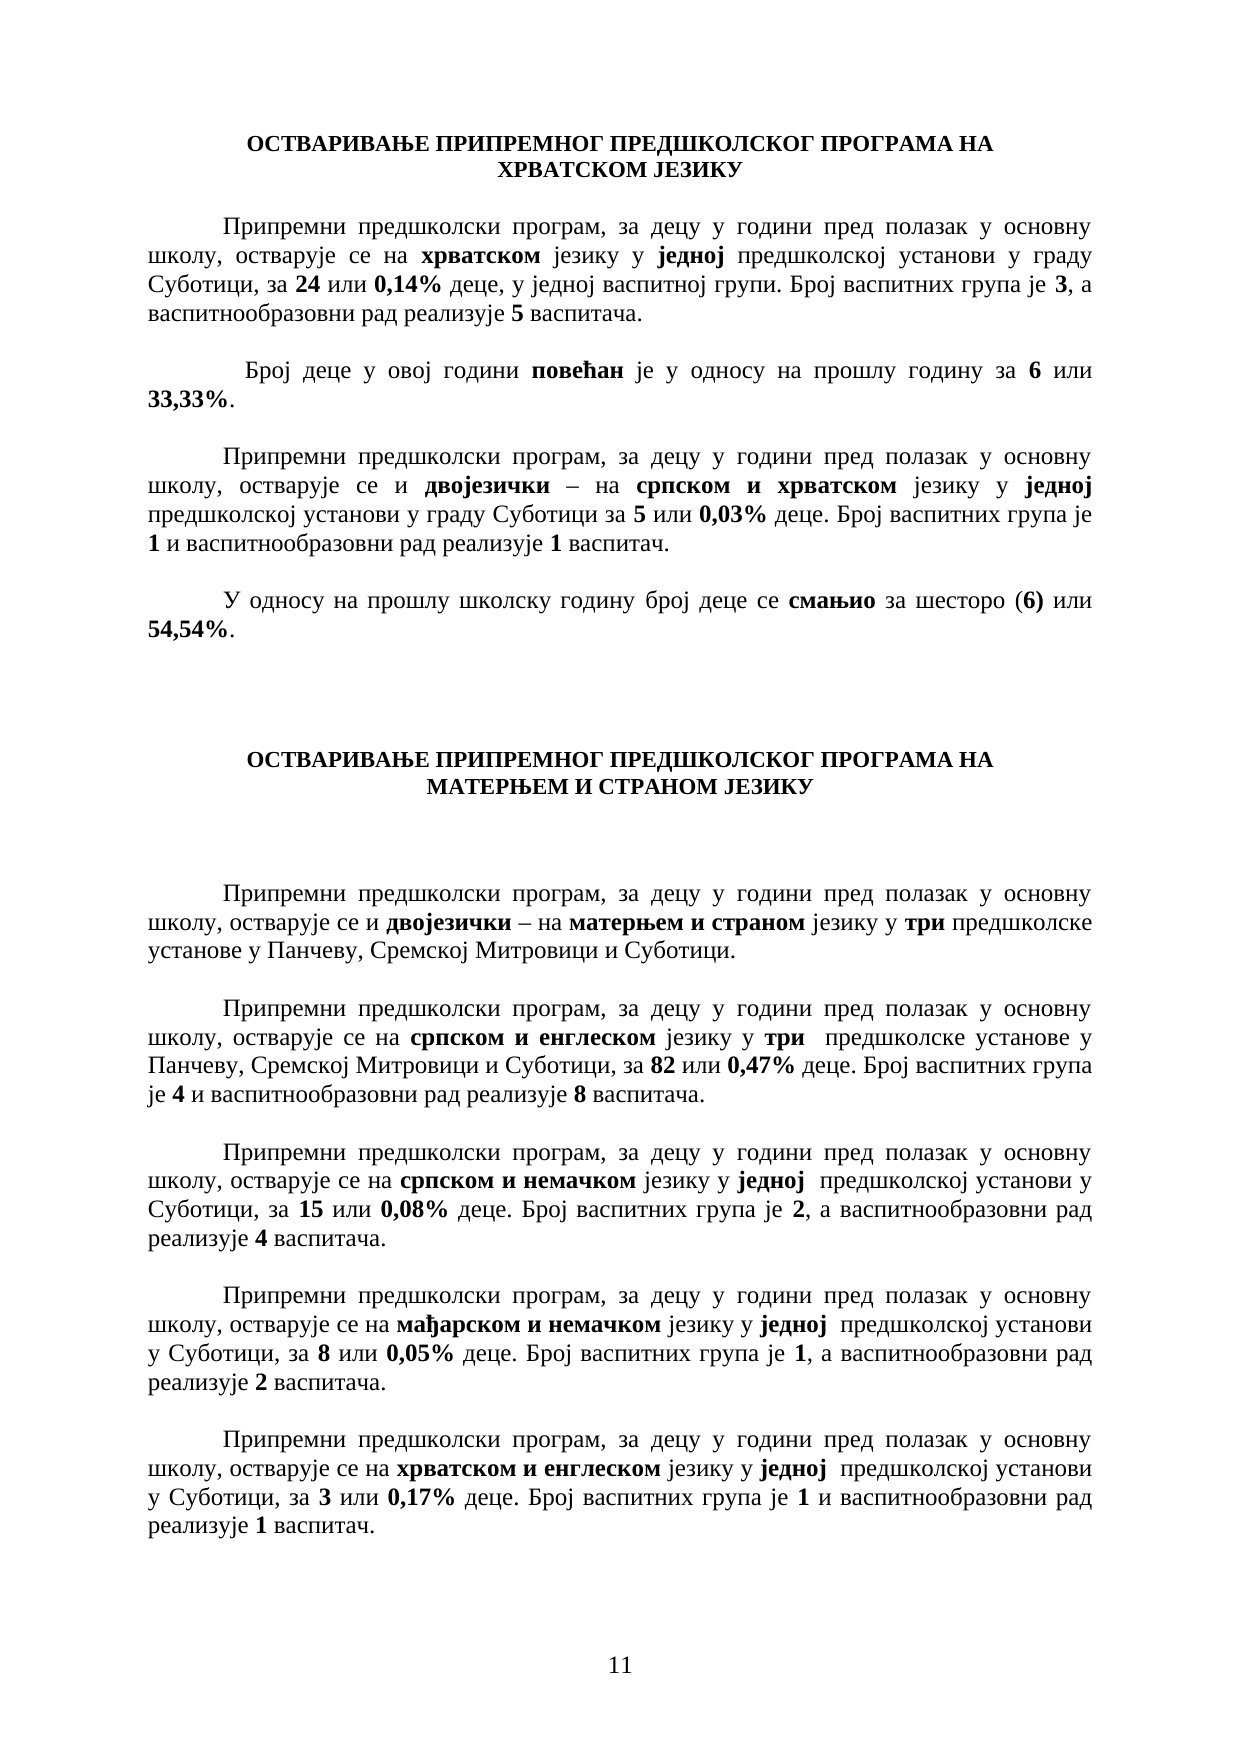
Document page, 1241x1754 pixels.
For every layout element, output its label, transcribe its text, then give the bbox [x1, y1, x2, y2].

text ОСТВАРИВАЊЕ ПРИПРЕМНОГ ПРЕДШКОЛСКОГ ПРОГРАМА НА [148, 746, 1092, 773]
text Припремни предшколски програм, за децу у години пред полазак у основну школу, остварује се на хрватском и енглеском језику у једној предшколској установи у Суботици, за 3 или 0,17% деце. Број васпитних група је 1 и васпитнообразовни рад реализује 1 васпитач. [148, 1424, 1092, 1539]
text Број деце у овој години повећан је у односу на прошлу годину за 6 или 33,33%. [148, 355, 1092, 413]
text Припремни предшколски програм, за децу у години пред полазак у основну школу, остварује се и двојезички – на српском и хрватском језику у једној предшколској установи у граду Суботици за 5 или 0,03% деце. Број васпитних група је 1 и васпитнообразовни рад реализује 1 васпитач. [148, 441, 1092, 556]
text ХРВАТСКОМ ЈЕЗИКУ [148, 156, 1092, 183]
text Припремни предшколски програм, за децу у години пред полазак у основну школу, остварује се на мађарском и немачком језику у једној предшколској установи у Суботици, за 8 или 0,05% деце. Број васпитних група је 1, а васпитнообразовни рад реализује 2 васпитача. [148, 1280, 1092, 1395]
text Припремни предшколски програм, за децу у години пред полазак у основну школу, остварује се на српском и немачком језику у једној предшколској установи у Суботици, за 15 или 0,08% деце. Број васпитних група је 2, а васпитнообразовни рад реализује 4 васпитача. [148, 1137, 1092, 1252]
text МАТЕРЊЕМ И СТРАНОМ ЈЕЗИКУ [148, 773, 1092, 799]
text Припремни предшколски програм, за децу у години пред полазак у основну школу, остварује се на српском и енглеском језику у три предшколске установе у Панчеву, Сремској Митровици и Суботици, за 82 или 0,47% деце. Број васпитних група је 4 и васпитнообразовни рад реализује 8 васпитача. [148, 993, 1092, 1108]
text Припремни предшколски програм, за децу у години пред полазак у основну школу, остварује се и двојезички – на матерњем и страном језику у три предшколске установе у Панчеву, Сремској Митровици и Суботици. [148, 878, 1092, 964]
text ОСТВАРИВАЊЕ ПРИПРЕМНОГ ПРЕДШКОЛСКОГ ПРОГРАМА НА [148, 130, 1092, 156]
text У односу на прошлу школску годину број деце се смањио за шесторо (6) или 54,54%. [148, 585, 1092, 643]
text Припремни предшколски програм, за децу у години пред полазак у основну школу, остварује се на хрватском језику у једној предшколској установи у граду Суботици, за 24 или 0,14% деце, у једној васпитној групи. Број васпитних група је 3, а васпитнообразовни рад реализује 5 васпитача. [148, 211, 1092, 326]
